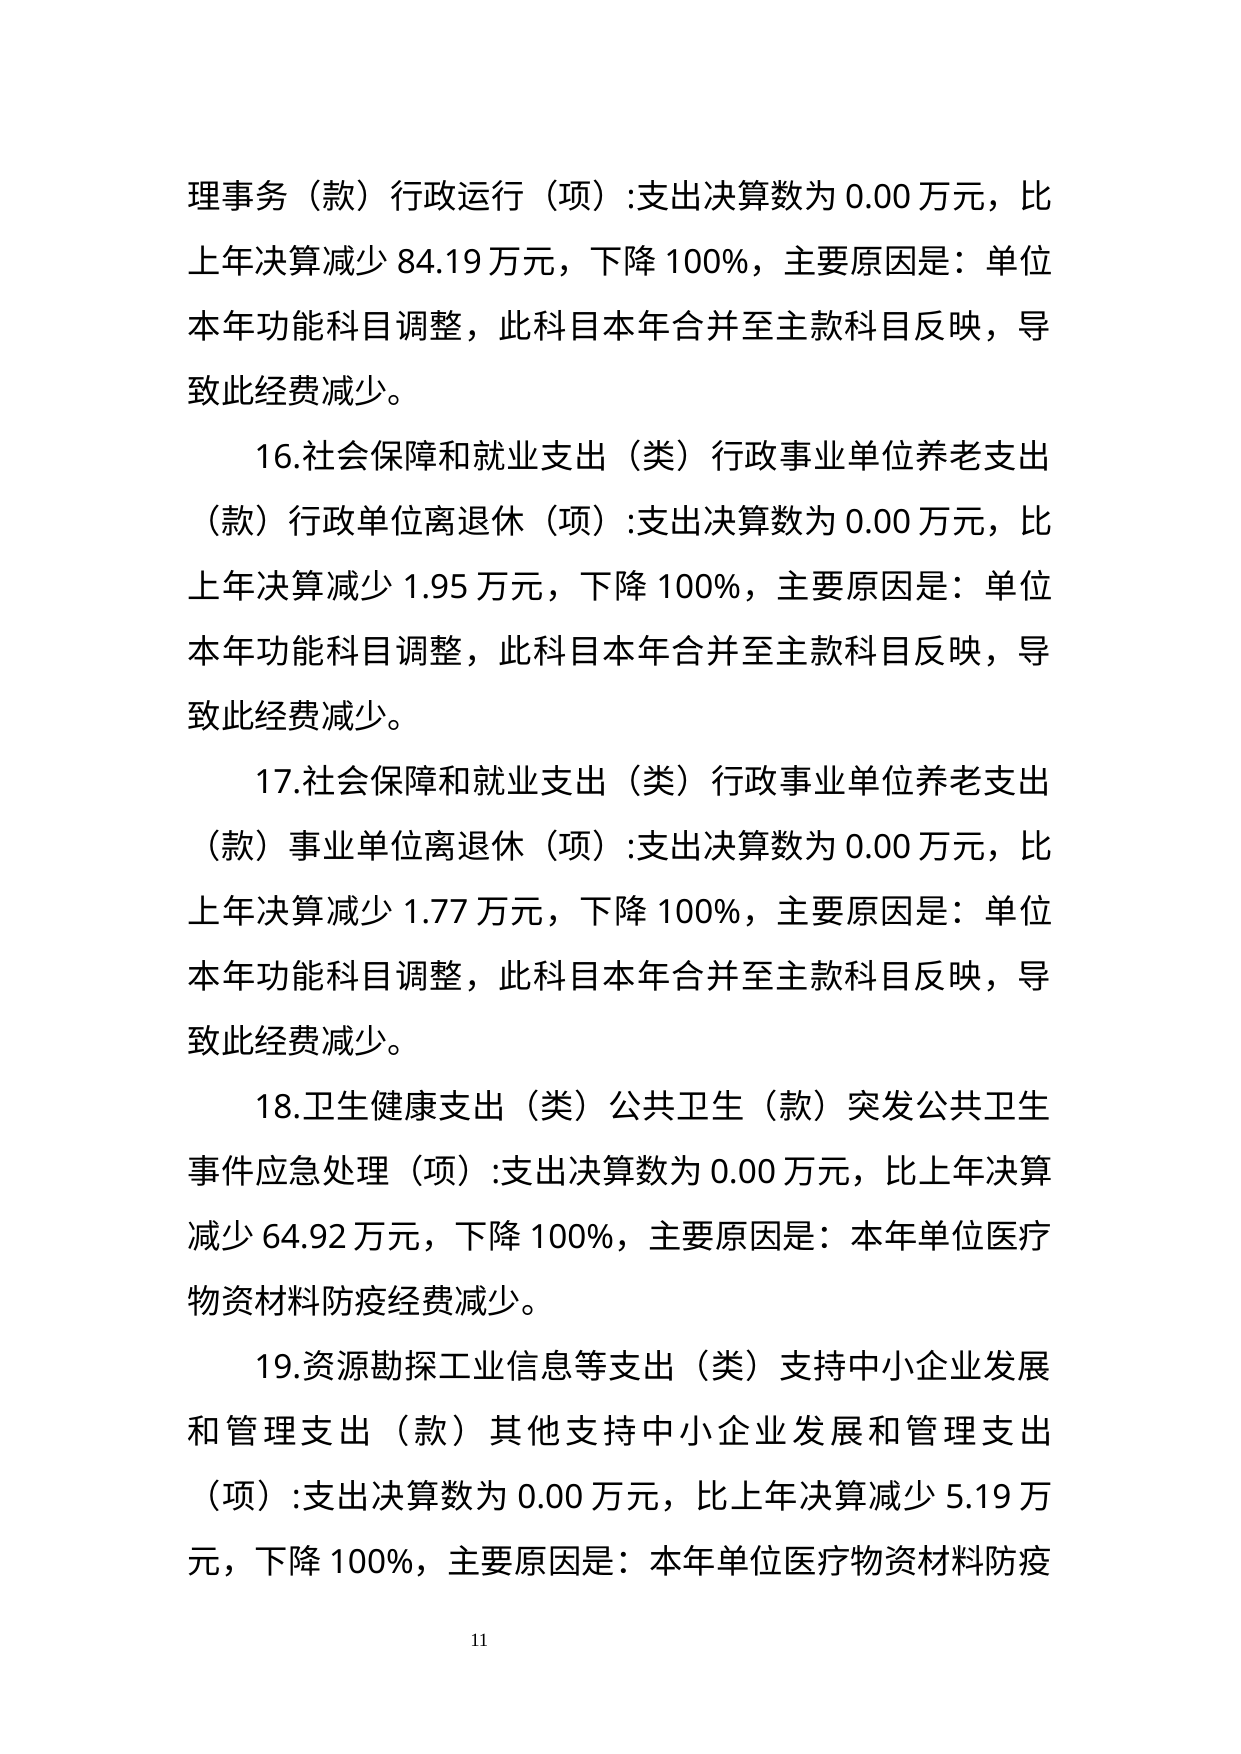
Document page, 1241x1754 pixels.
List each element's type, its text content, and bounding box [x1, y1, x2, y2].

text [187, 162, 1053, 422]
text 16.社会保障和就业支出（类）行政事业单位养老支出（款）行政单位离退休（项）:支出决算数为0.00万元，比上年决算减少1.95万元，下降100%，主要原因是：单位本年功能科目调整，此科目本年合并至主款科目反映，导致此经费减少。 [187, 422, 1053, 747]
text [187, 1332, 1053, 1592]
text 18.卫生健康支出（类）公共卫生（款）突发公共卫生事件应急处理（项）:支出决算数为0.00万元，比上年决算减少64.92万元，下降100%，主要原因是：本年单位医疗物资材料防疫经费减少。 [187, 1072, 1053, 1332]
text 17.社会保障和就业支出（类）行政事业单位养老支出（款）事业单位离退休（项）:支出决算数为0.00万元，比上年决算减少1.77万元，下降100%，主要原因是：单位本年功能科目调整，此科目本年合并至主款科目反映，导致此经费减少。 [187, 747, 1053, 1072]
